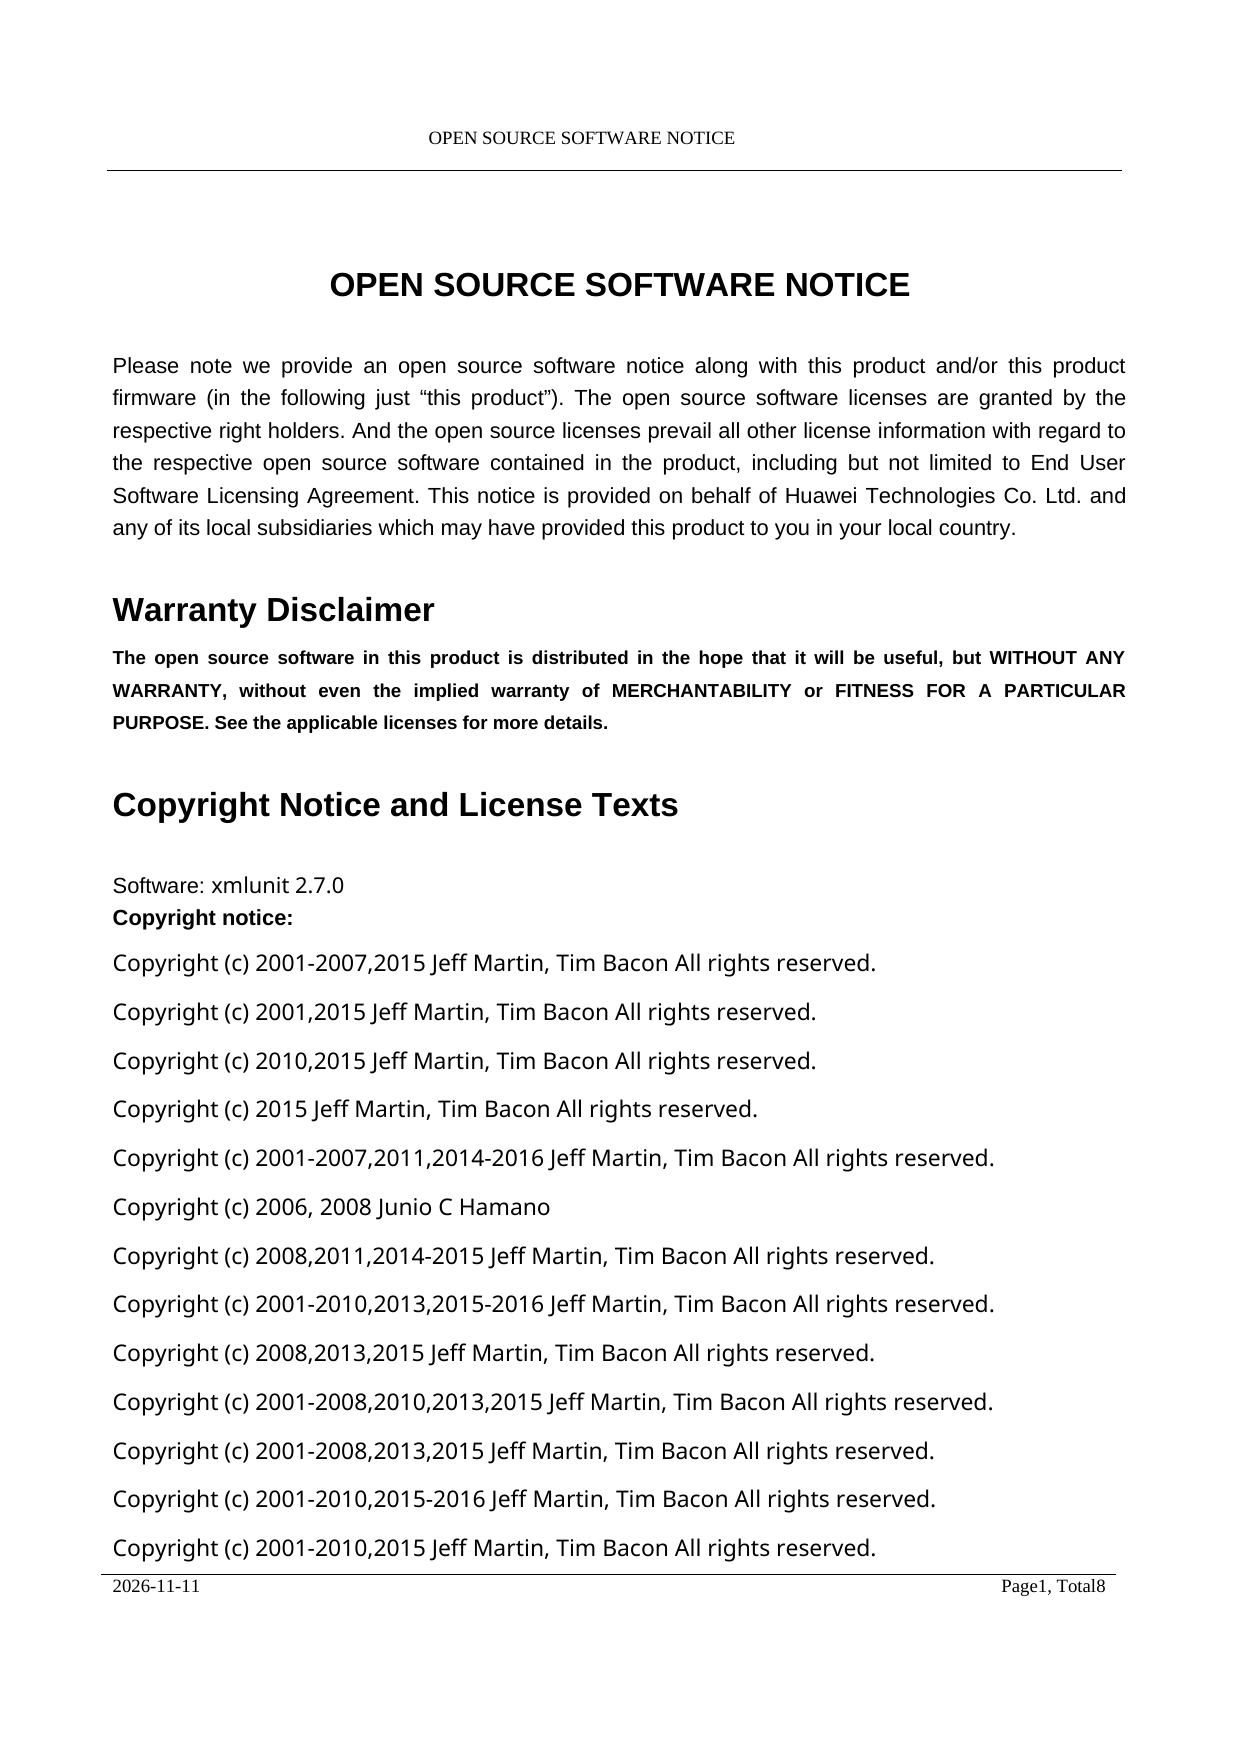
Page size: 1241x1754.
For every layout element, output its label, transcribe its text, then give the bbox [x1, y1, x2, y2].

text Copyright notice: [112, 901, 1128, 934]
text Warranty Disclaimer [112, 576, 1128, 641]
text Please note we provide an open source software notice along with this product and/or this product firmware (in the following just “this product”). The open source software licenses are granted by the respective right holders. And the open source licenses prevail all other license information with regard to the respective open source software contained in the product, including but not limited to End User Software Licensing Agreement. This notice is provided on behalf of Huawei Technologies Co. Ltd. and any of its local subsidiaries which may have provided this product to you in your local country. [112, 349, 1128, 544]
text Copyright Notice and License Texts [112, 771, 1128, 836]
text Software: xmlunit 2.7.0 [112, 869, 1128, 901]
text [112, 947, 1128, 1564]
text OPEN SOURCE SOFTWARE NOTICE [112, 251, 1128, 316]
text The open source software in this product is distributed in the hope that it will be useful, but WITHOUT ANY WARRANTY, without even the implied warranty of MERCHANTABILITY or FITNESS FOR A PARTICULAR PURPOSE. See the applicable licenses for more details. [112, 641, 1128, 739]
